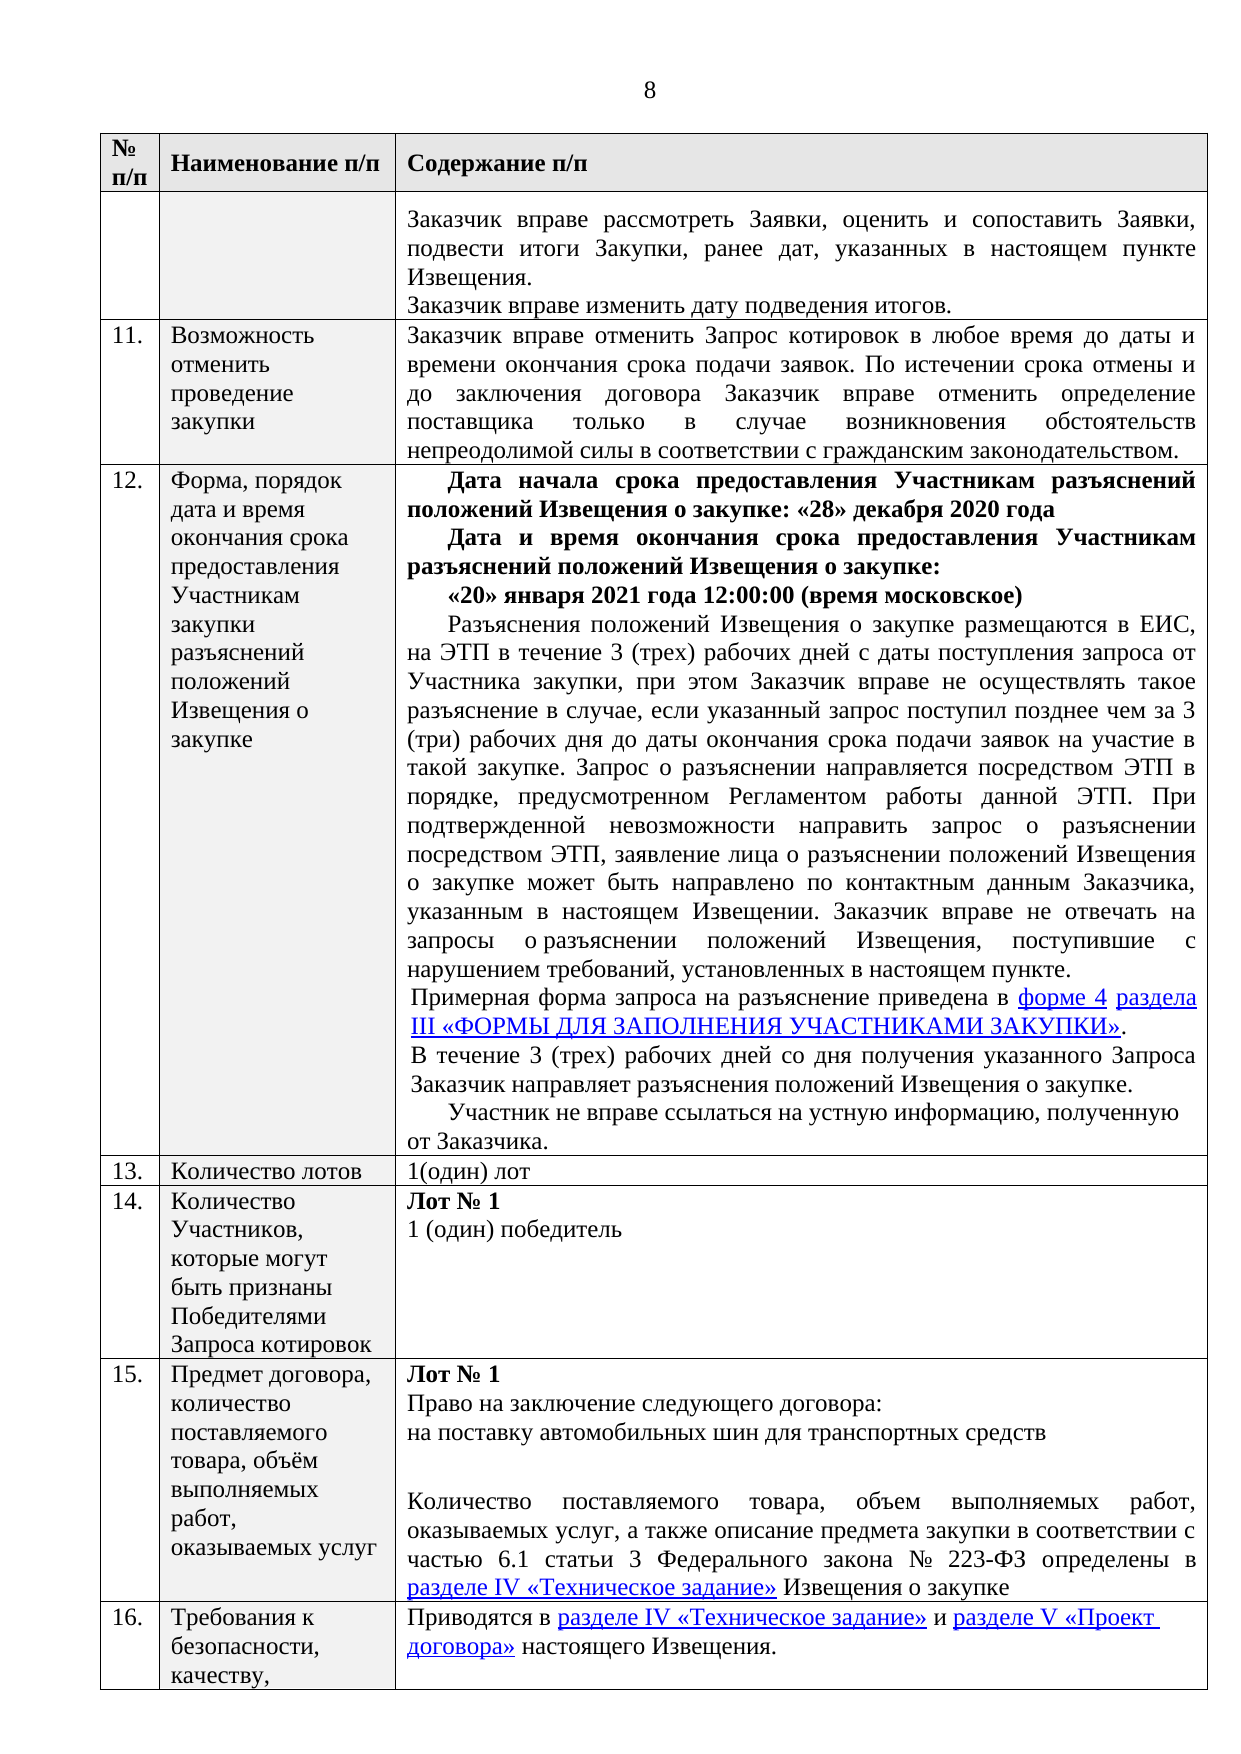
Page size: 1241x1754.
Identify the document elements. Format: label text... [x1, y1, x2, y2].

table_cell Форма, порядок дата и время окончания срока предоставления Участникам закупки разъяснений положений Извещения о закупке [160, 465, 395, 1155]
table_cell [160, 192, 395, 319]
table_cell [101, 320, 159, 464]
table_cell [101, 192, 159, 319]
table_header Содержание п/п [396, 134, 1207, 191]
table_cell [396, 1602, 1207, 1688]
table_cell Количество Участников, которые могут быть признаны Победителями Запроса котировок [160, 1186, 395, 1358]
table_cell Предмет договора, количество поставляемого товара, объём выполняемых работ, оказываемых услуг [160, 1359, 395, 1601]
table_cell [101, 1156, 159, 1185]
table_cell Количество лотов [160, 1156, 395, 1185]
table_header Наименование п/п [160, 134, 395, 191]
table_cell [101, 465, 159, 1155]
table_header № п/п [101, 134, 159, 191]
table_cell Лот № 1 1 (один) победитель [396, 1186, 1207, 1358]
table_cell 1(один) лот [396, 1156, 1207, 1185]
table_cell Возможность отменить проведение закупки [160, 320, 395, 464]
table_cell [101, 1602, 159, 1688]
table_cell Дата начала срока предоставления Участникам разъяснений положений Извещения о закупке: Дата и время окончания срока предоставления Участникам разъяснений положений Извещения о закупке: 12:00:00 (время московское) Разъяснения положений Извещения о закупке размещаются в ЕИС, на ЭТП в течение 3 (трех) рабочих дней с даты поступления запроса от Участника закупки, при этом Заказчик вправе не осуществлять такое разъяснение в случае, если указанный запрос поступил позднее чем за 3 (три) рабочих дня до даты окончания срока подачи заявок на участие в такой закупке. Запрос о разъяснении направляется посредством ЭТП в порядке, предусмотренном Регламентом работы данной ЭТП. При подтвержденной невозможности направить запрос о разъяснении посредством ЭТП, заявление лица о разъяснении положений Извещения о закупке может быть направлено по контактным данным Заказчика, указанным в настоящем Извещении. Заказчик вправе не отвечать на запросы о разъяснении положений Извещения, поступившие с нарушением требований, установленных в настоящем пункте. Примерная форма запроса на разъяснение приведена в форме 4 раздела III «ФОРМЫ ДЛЯ ЗАПОЛНЕНИЯ УЧАСТНИКАМИ ЗАКУПКИ». В течение 3 (трех) рабочих дней со дня получения указанного Запроса Заказчик направляет разъяснения положений Извещения о закупке. Участник не вправе ссылаться на устную информацию, полученную от Заказчика. [396, 465, 1207, 1155]
table_cell Заказчик вправе отменить Запрос котировок в любое время до даты и времени окончания срока подачи заявок. По истечении срока отмены и до заключения договора Заказчик вправе отменить определение поставщика только в случае возникновения обстоятельств непреодолимой силы в соответствии с гражданским законодательством. [396, 320, 1207, 464]
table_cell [396, 192, 1207, 319]
table_cell Лот № 1 Право на заключение следующего договора: на поставку автомобильных шин для транспортных средств Количество поставляемого товара, объем выполняемых работ, оказываемых услуг, а также описание предмета закупки в соответствии с частью 6.1 статьи 3 Федерального закона № 223-ФЗ определены в разделе IV «Техническое задание» Извещения о закупке [396, 1359, 1207, 1601]
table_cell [160, 1602, 395, 1688]
table_cell [101, 1186, 159, 1358]
table_cell [101, 1359, 159, 1601]
